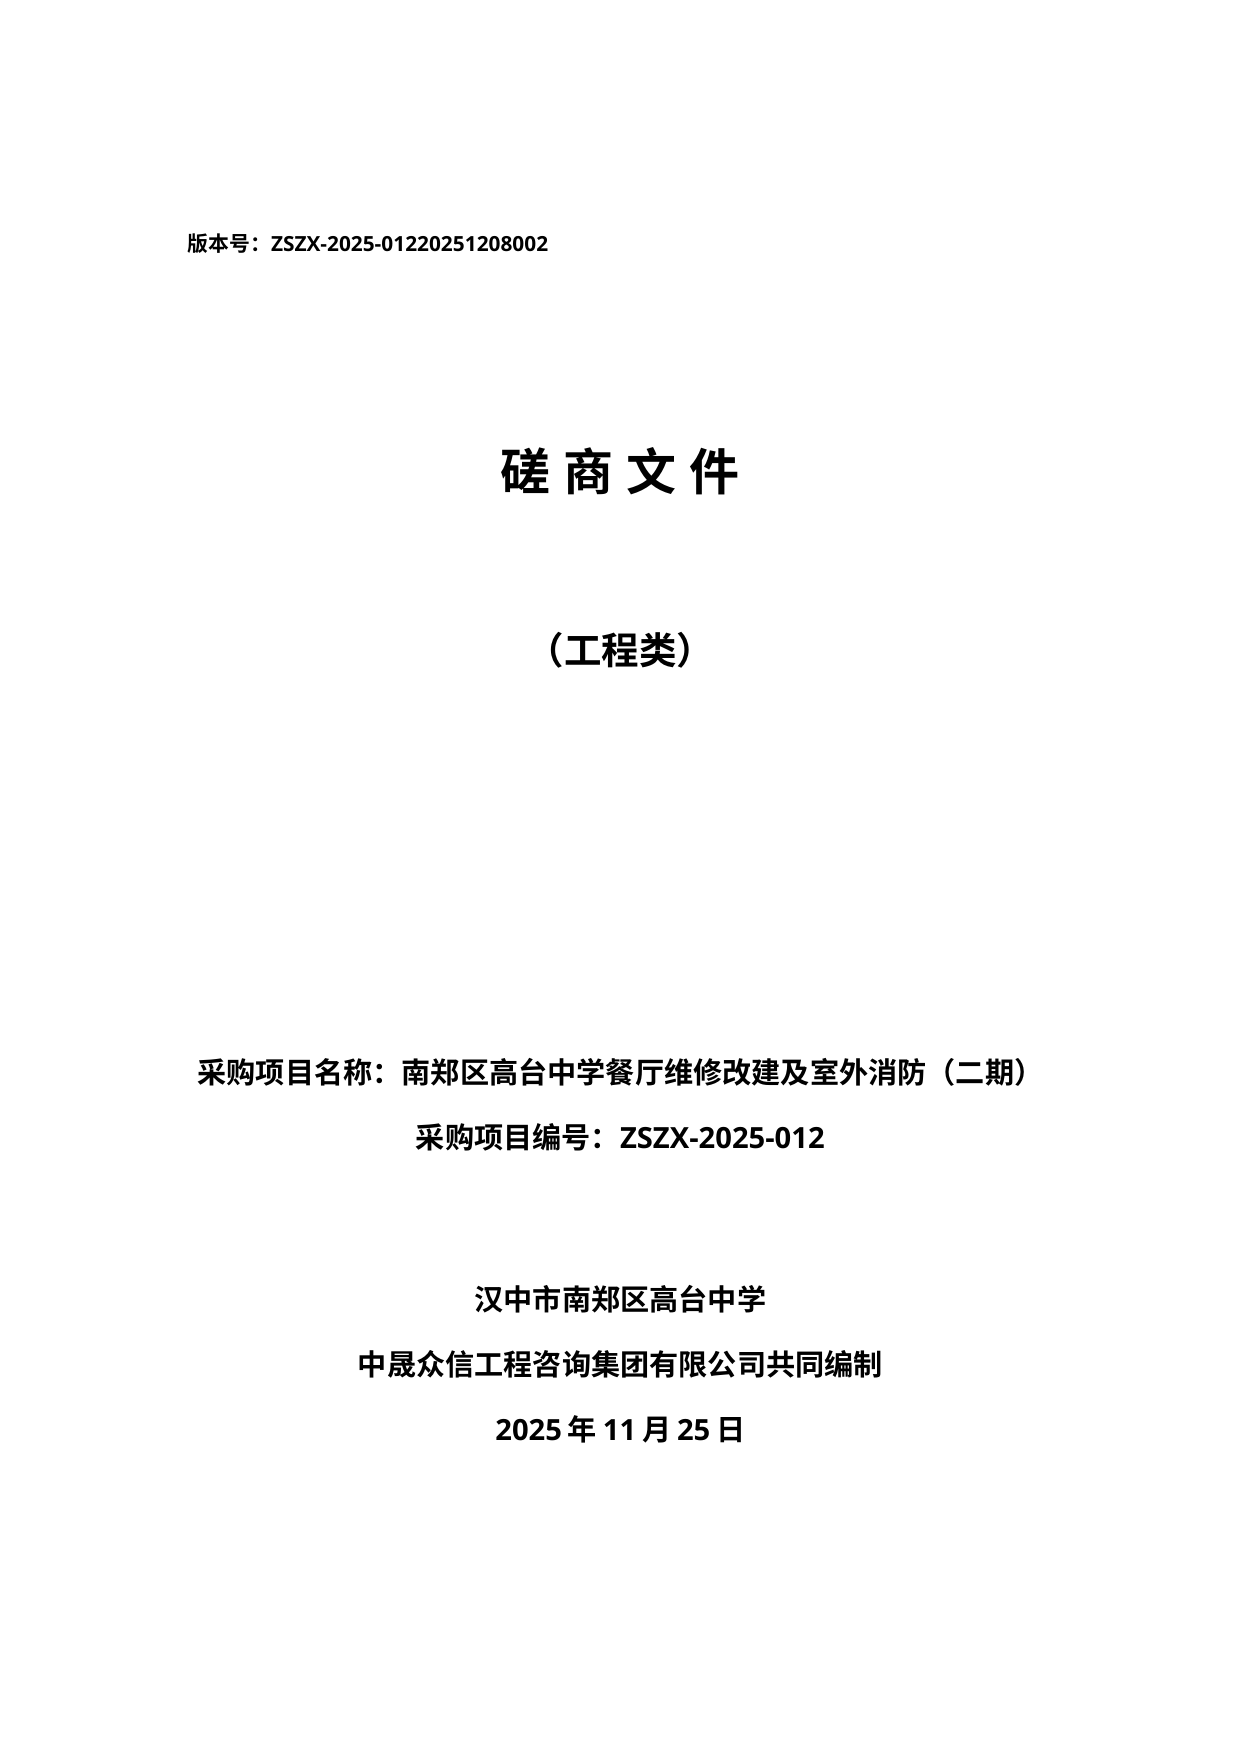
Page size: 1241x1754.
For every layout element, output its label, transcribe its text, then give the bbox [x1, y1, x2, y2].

text 中晟众信工程咨询集团有限公司共同编制 [187, 1332, 1053, 1397]
text 版本号：ZSZX-2025-01220251208002 [187, 227, 1053, 422]
text 汉中市南郑区高台中学 [187, 1267, 1053, 1332]
text 采购项目编号：ZSZX-2025-012 [187, 1104, 1053, 1267]
text 2025年11月25日 [187, 1397, 1053, 1462]
text （工程类） [187, 617, 1053, 1039]
text 采购项目名称：南郑区高台中学餐厅维修改建及室外消防（二期） [187, 1039, 1053, 1104]
text 磋 商 文 件 [187, 422, 1053, 617]
